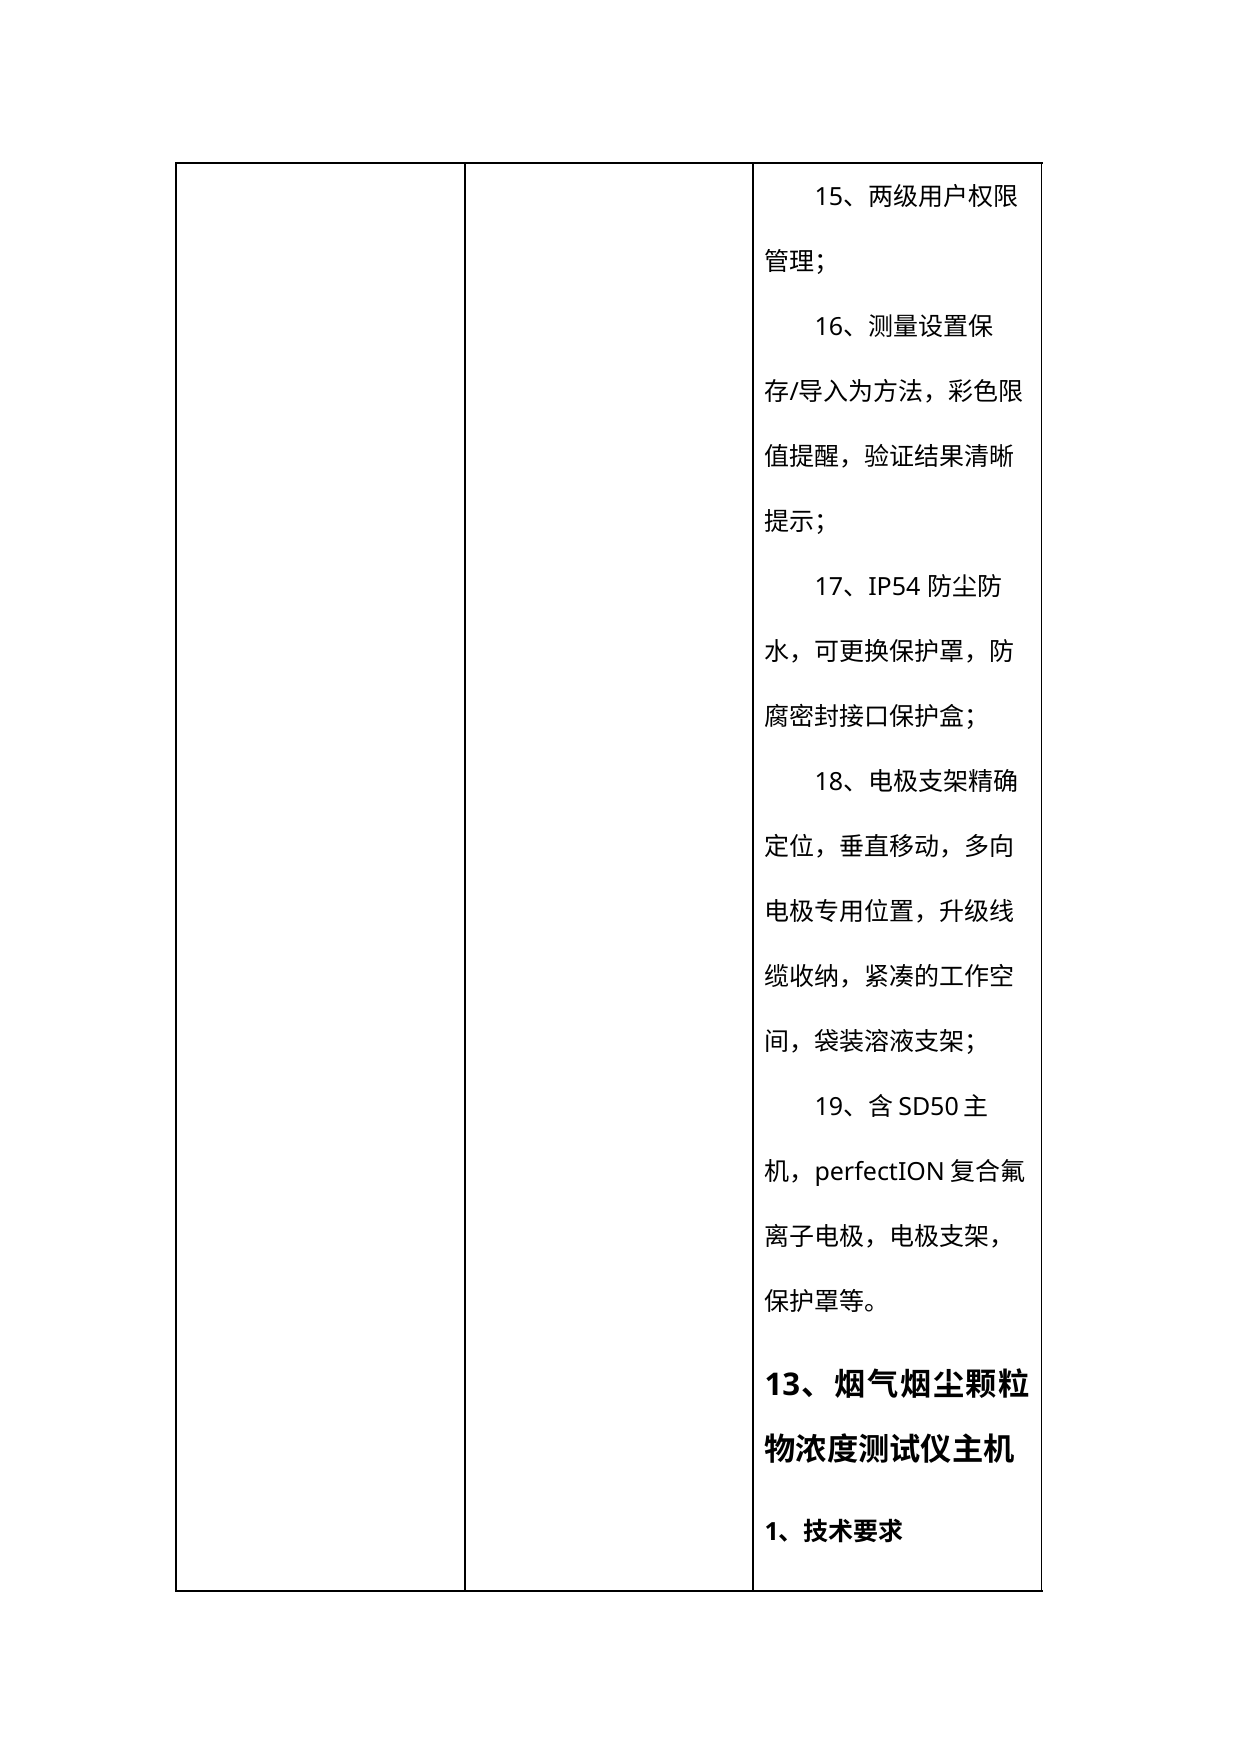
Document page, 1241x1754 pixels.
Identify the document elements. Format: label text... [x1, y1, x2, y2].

table_cell [466, 164, 752, 1590]
table_cell 1 [177, 164, 464, 1590]
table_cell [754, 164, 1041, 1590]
